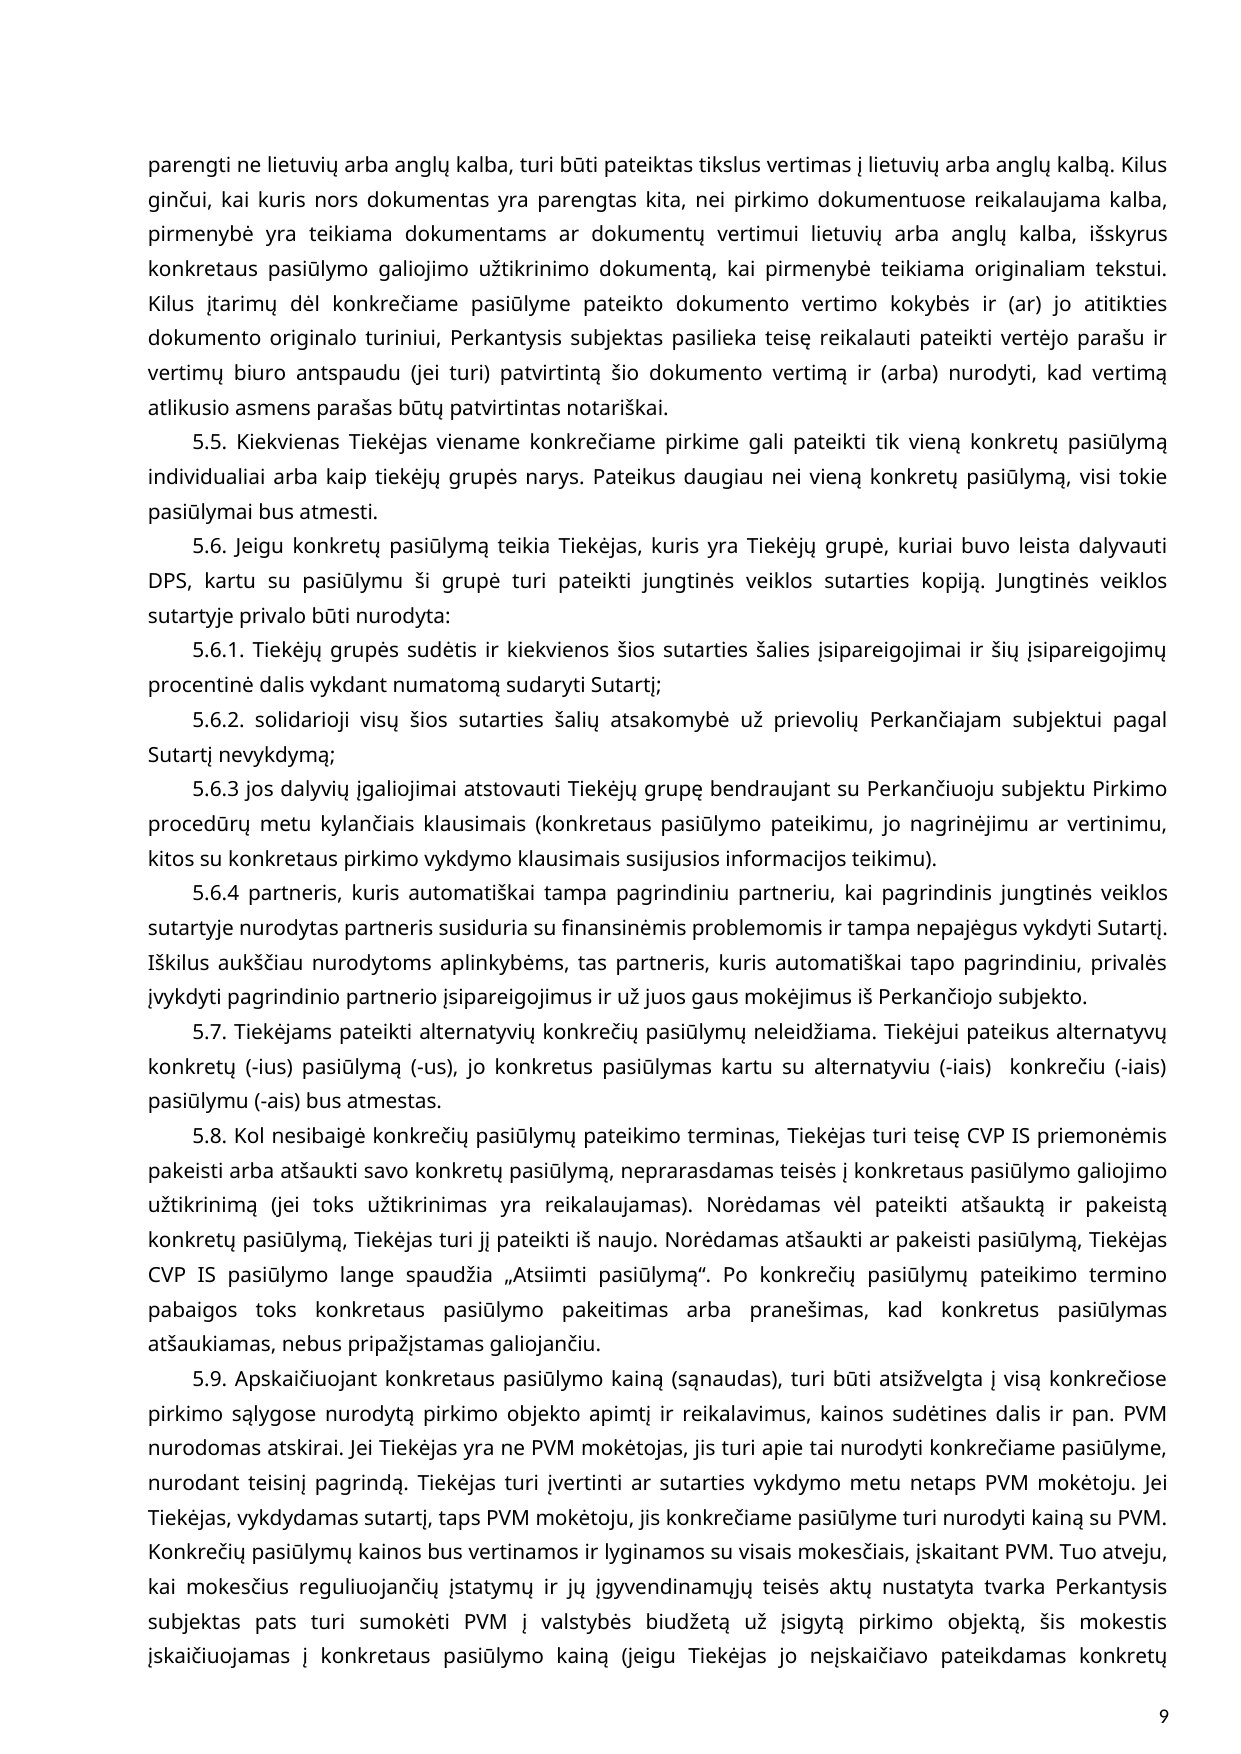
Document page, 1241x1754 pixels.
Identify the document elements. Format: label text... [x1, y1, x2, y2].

text 5.6.3 jos dalyvių įgaliojimai atstovauti Tiekėjų grupę bendraujant su Perkančiuoju subjektu Pirkimo procedūrų metu kylančiais klausimais (konkretaus pasiūlymo pateikimu, jo nagrinėjimu ar vertinimu, kitos su konkretaus pirkimo vykdymo klausimais susijusios informacijos teikimu). [148, 774, 1169, 872]
text 5.5. Kiekvienas Tiekėjas viename konkrečiame pirkime gali pateikti tik vieną konkretų pasiūlymą individualiai arba kaip tiekėjų grupės narys. Pateikus daugiau nei vieną konkretų pasiūlymą, visi tokie pasiūlymai bus atmesti. [148, 427, 1169, 525]
text 5.6. Jeigu konkretų pasiūlymą teikia Tiekėjas, kuris yra Tiekėjų grupė, kuriai buvo leista dalyvauti DPS, kartu su pasiūlymu ši grupė turi pateikti jungtinės veiklos sutarties kopiją. Jungtinės veiklos sutartyje privalo būti nurodyta: [148, 532, 1169, 629]
text 5.8. Kol nesibaigė konkrečių pasiūlymų pateikimo terminas, Tiekėjas turi teisę CVP IS priemonėmis pakeisti arba atšaukti savo konkretų pasiūlymą, neprarasdamas teisės į konkretaus pasiūlymo galiojimo užtikrinimą (jei toks užtikrinimas yra reikalaujamas). Norėdamas vėl pateikti atšauktą ir pakeistą konkretų pasiūlymą, Tiekėjas turi jį pateikti iš naujo. Norėdamas atšaukti ar pakeisti pasiūlymą, Tiekėjas CVP IS pasiūlymo lange spaudžia „Atsiimti pasiūlymą“. Po konkrečių pasiūlymų pateikimo termino pabaigos toks konkretaus pasiūlymo pakeitimas arba pranešimas, kad konkretus pasiūlymas atšaukiamas, nebus pripažįstamas galiojančiu. [148, 1121, 1169, 1358]
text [148, 1364, 1169, 1670]
text 5.6.4 partneris, kuris automatiškai tampa pagrindiniu partneriu, kai pagrindinis jungtinės veiklos sutartyje nurodytas partneris susiduria su finansinėmis problemomis ir tampa nepajėgus vykdyti Sutartį. Iškilus aukščiau nurodytoms aplinkybėms, tas partneris, kuris automatiškai tapo pagrindiniu, privalės įvykdyti pagrindinio partnerio įsipareigojimus ir už juos gaus mokėjimus iš Perkančiojo subjekto. [148, 878, 1169, 1011]
text 5.6.1. Tiekėjų grupės sudėtis ir kiekvienos šios sutarties šalies įsipareigojimai ir šių įsipareigojimų procentinė dalis vykdant numatomą sudaryti Sutartį; [148, 636, 1169, 699]
text 5.7. Tiekėjams pateikti alternatyvių konkrečių pasiūlymų neleidžiama. Tiekėjui pateikus alternatyvų konkretų (-ius) pasiūlymą (-us), jo konkretus pasiūlymas kartu su alternatyviu (-iais) konkrečiu (-iais) pasiūlymu (-ais) bus atmestas. [148, 1017, 1169, 1115]
text 5.6.2. solidarioji visų šios sutarties šalių atsakomybė už prievolių Perkančiajam subjektui pagal Sutartį nevykdymą; [148, 705, 1169, 768]
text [148, 150, 1169, 421]
